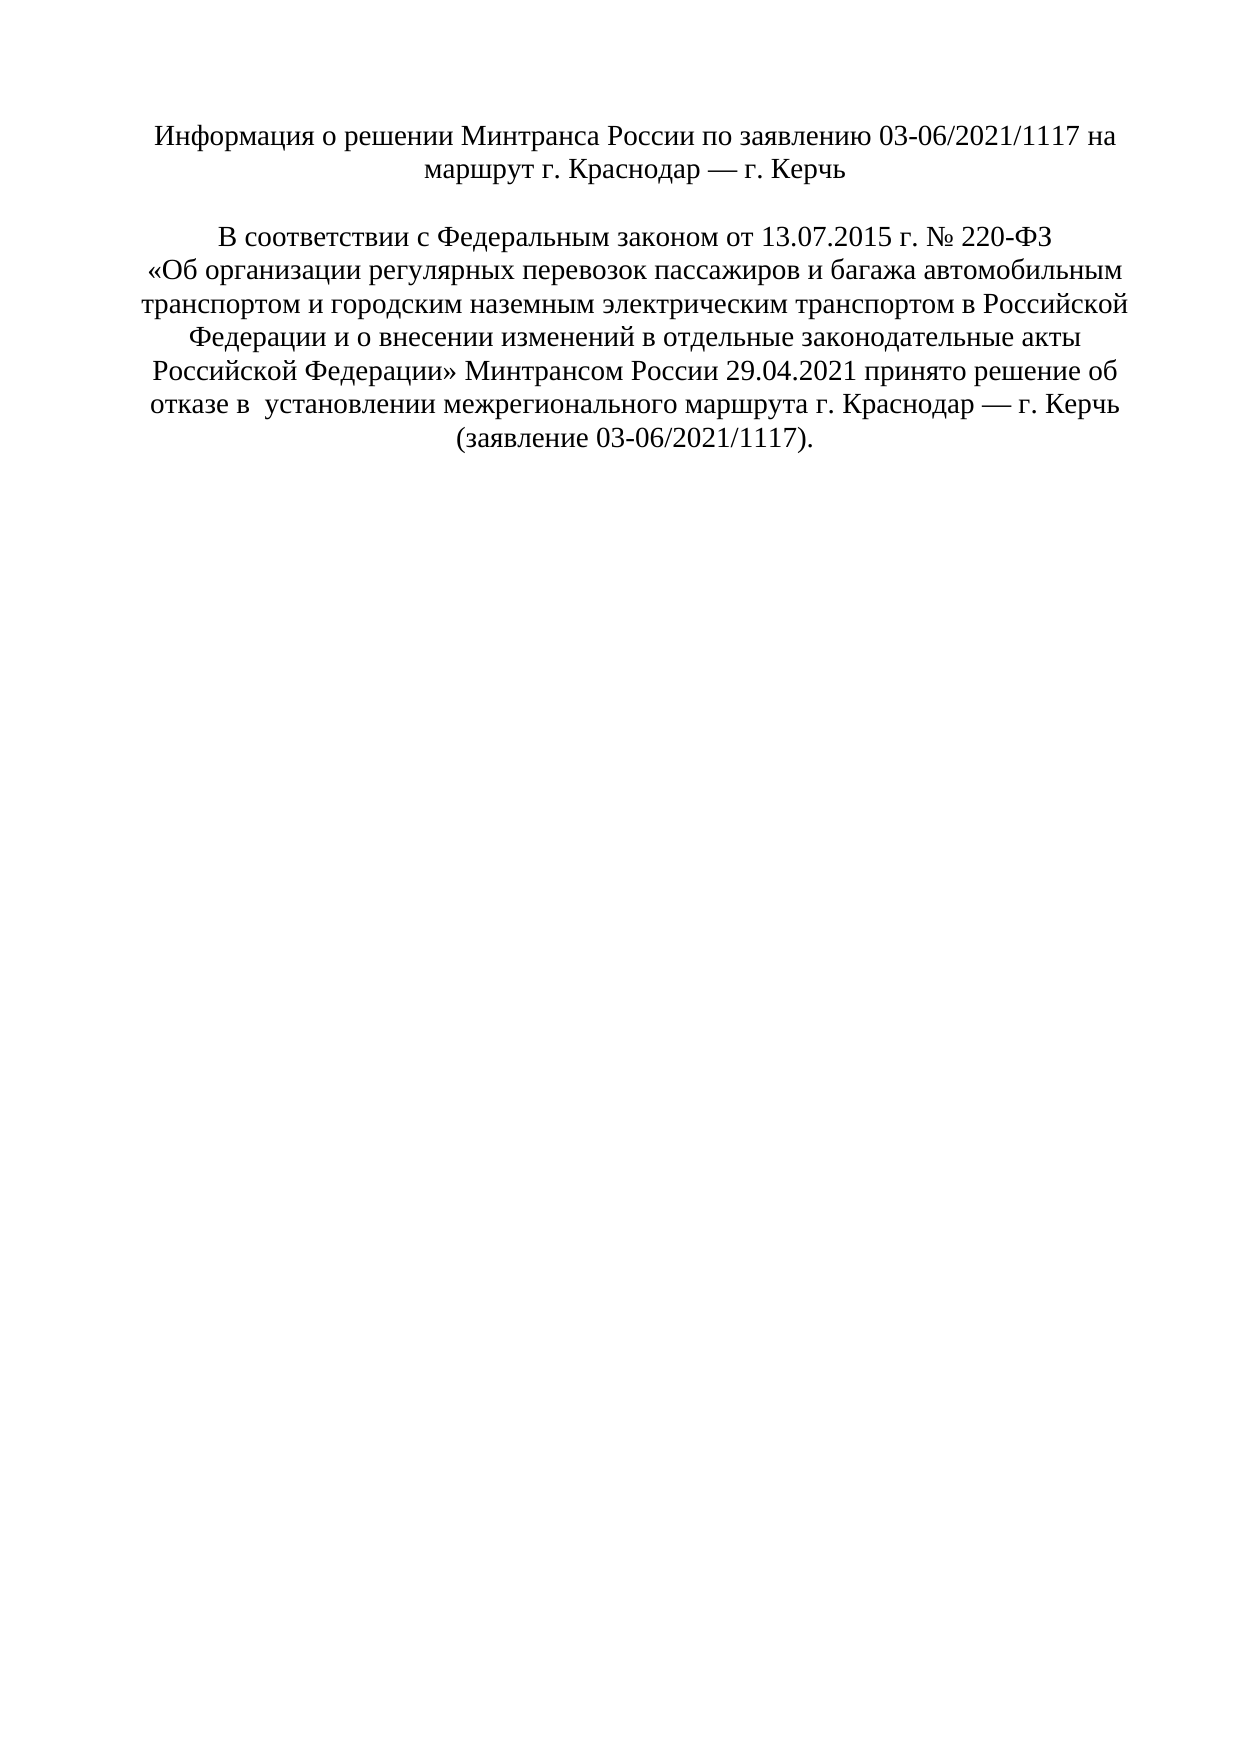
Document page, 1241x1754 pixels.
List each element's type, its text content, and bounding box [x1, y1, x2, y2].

text В соответствии с Федеральным законом от 13.07.2015 г. № 220-ФЗ «Об организации регулярных перевозок пассажиров и багажа автомобильным транспортом и городским наземным электрическим транспортом в Российской Федерации и о внесении изменений в отдельные законодательные акты Российской Федерации» Минтрансом России 29.04.2021 принято решение об отказе в установлении межрегионального маршрута г. Краснодар — г. Керчь (заявление 03-06/2021/1117). [118, 219, 1152, 453]
text Информация о решении Минтранса России по заявлению 03-06/2021/1117 на маршрут г. Краснодар — г. Керчь [118, 118, 1152, 185]
